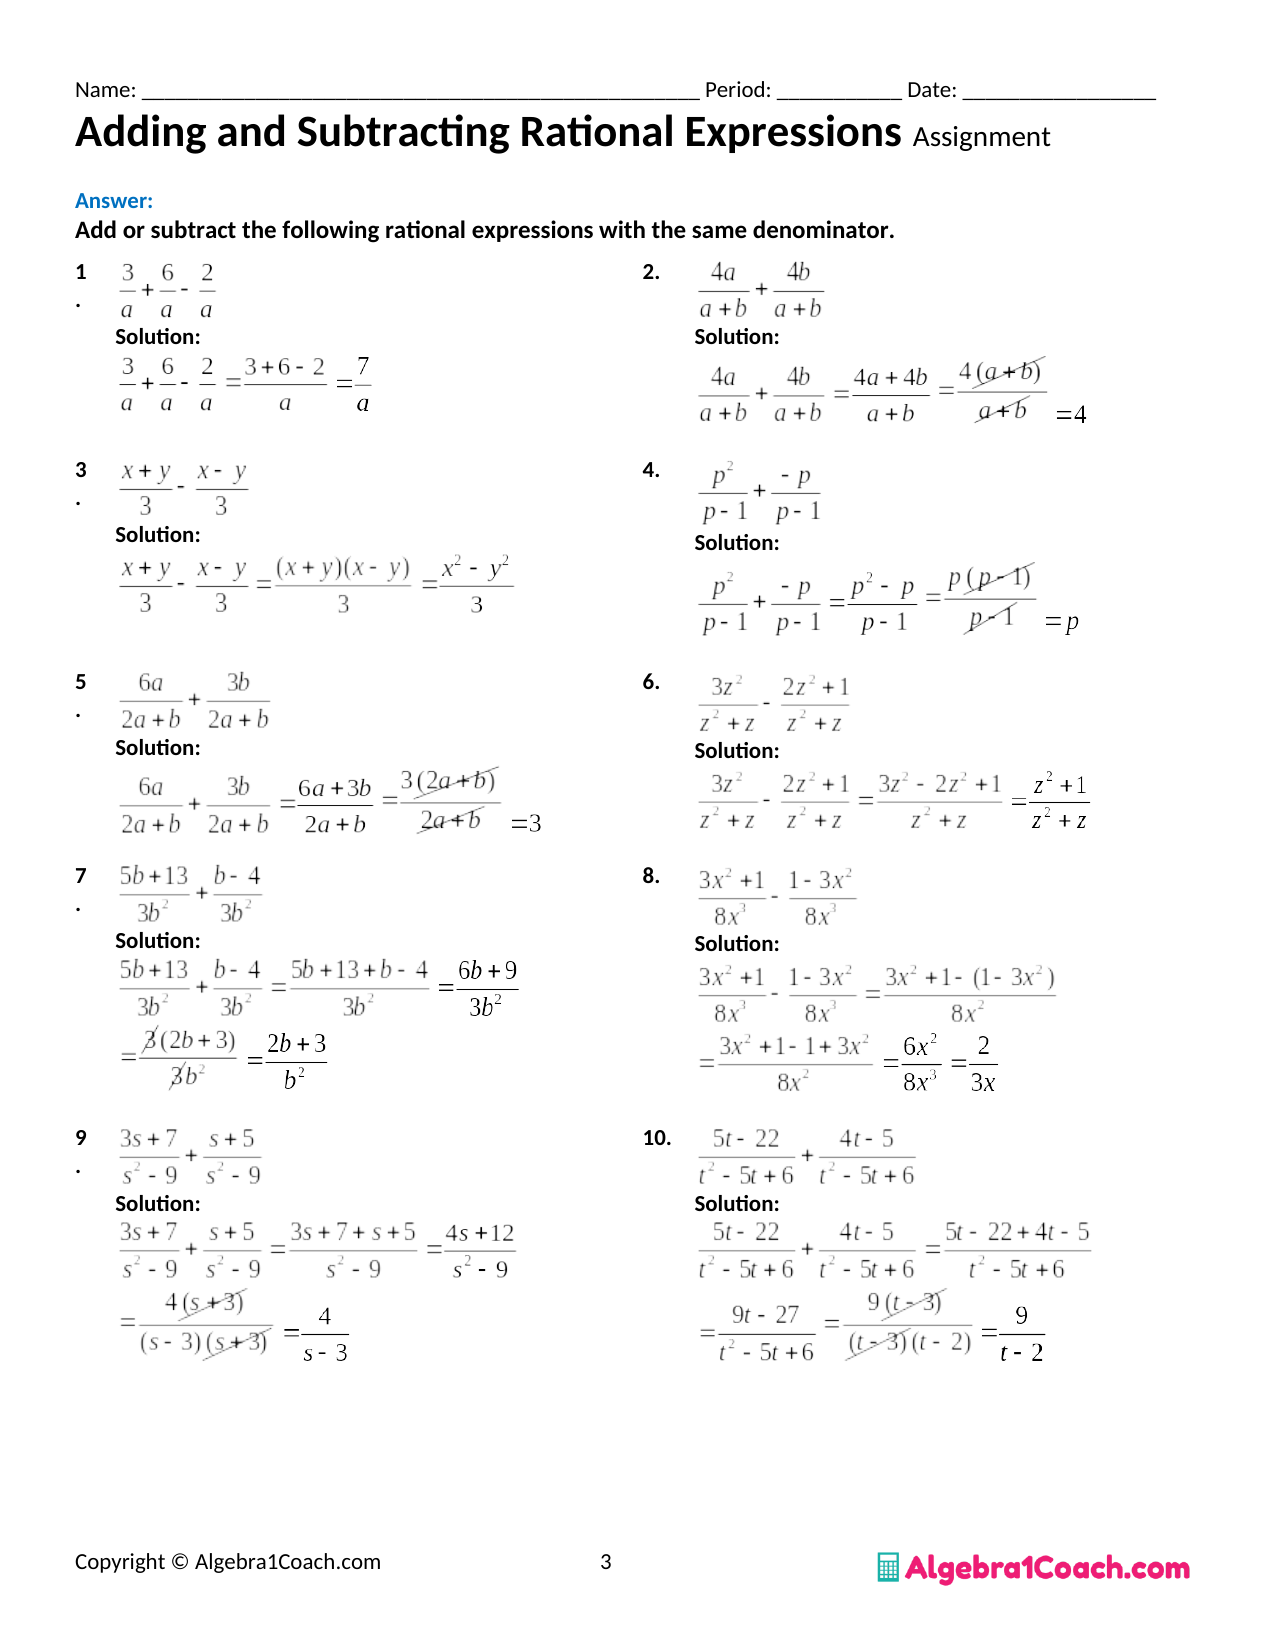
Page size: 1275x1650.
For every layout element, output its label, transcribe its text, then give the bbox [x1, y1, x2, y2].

table_cell Solution: [683, 861, 1211, 1123]
table_cell Solution: [683, 667, 1211, 861]
table_cell Solution: [104, 861, 631, 1123]
table_cell Solution: [683, 1123, 1211, 1365]
table_header Solution: [104, 257, 631, 455]
table_cell 10. [631, 1123, 683, 1365]
table_cell 3. [64, 455, 104, 667]
text Answer: [75, 186, 1200, 214]
picture [864, 1548, 1198, 1591]
table_cell Solution: [104, 667, 631, 861]
table_cell Solution: [104, 455, 631, 667]
table_header 2. [631, 257, 683, 455]
table_header 1. [64, 257, 104, 455]
table_cell 4. [631, 455, 683, 667]
table_cell 9. [64, 1123, 104, 1365]
table_cell 8. [631, 861, 683, 1123]
table_cell Solution: [104, 1123, 631, 1365]
table_header Solution: [683, 257, 1211, 455]
table_cell 6. [631, 667, 683, 861]
table_cell 5. [64, 667, 104, 861]
table_cell 7. [64, 861, 104, 1123]
text Add or subtract the following rational expressions with the same denominator. [75, 214, 1200, 244]
table_cell Solution: [683, 455, 1211, 667]
